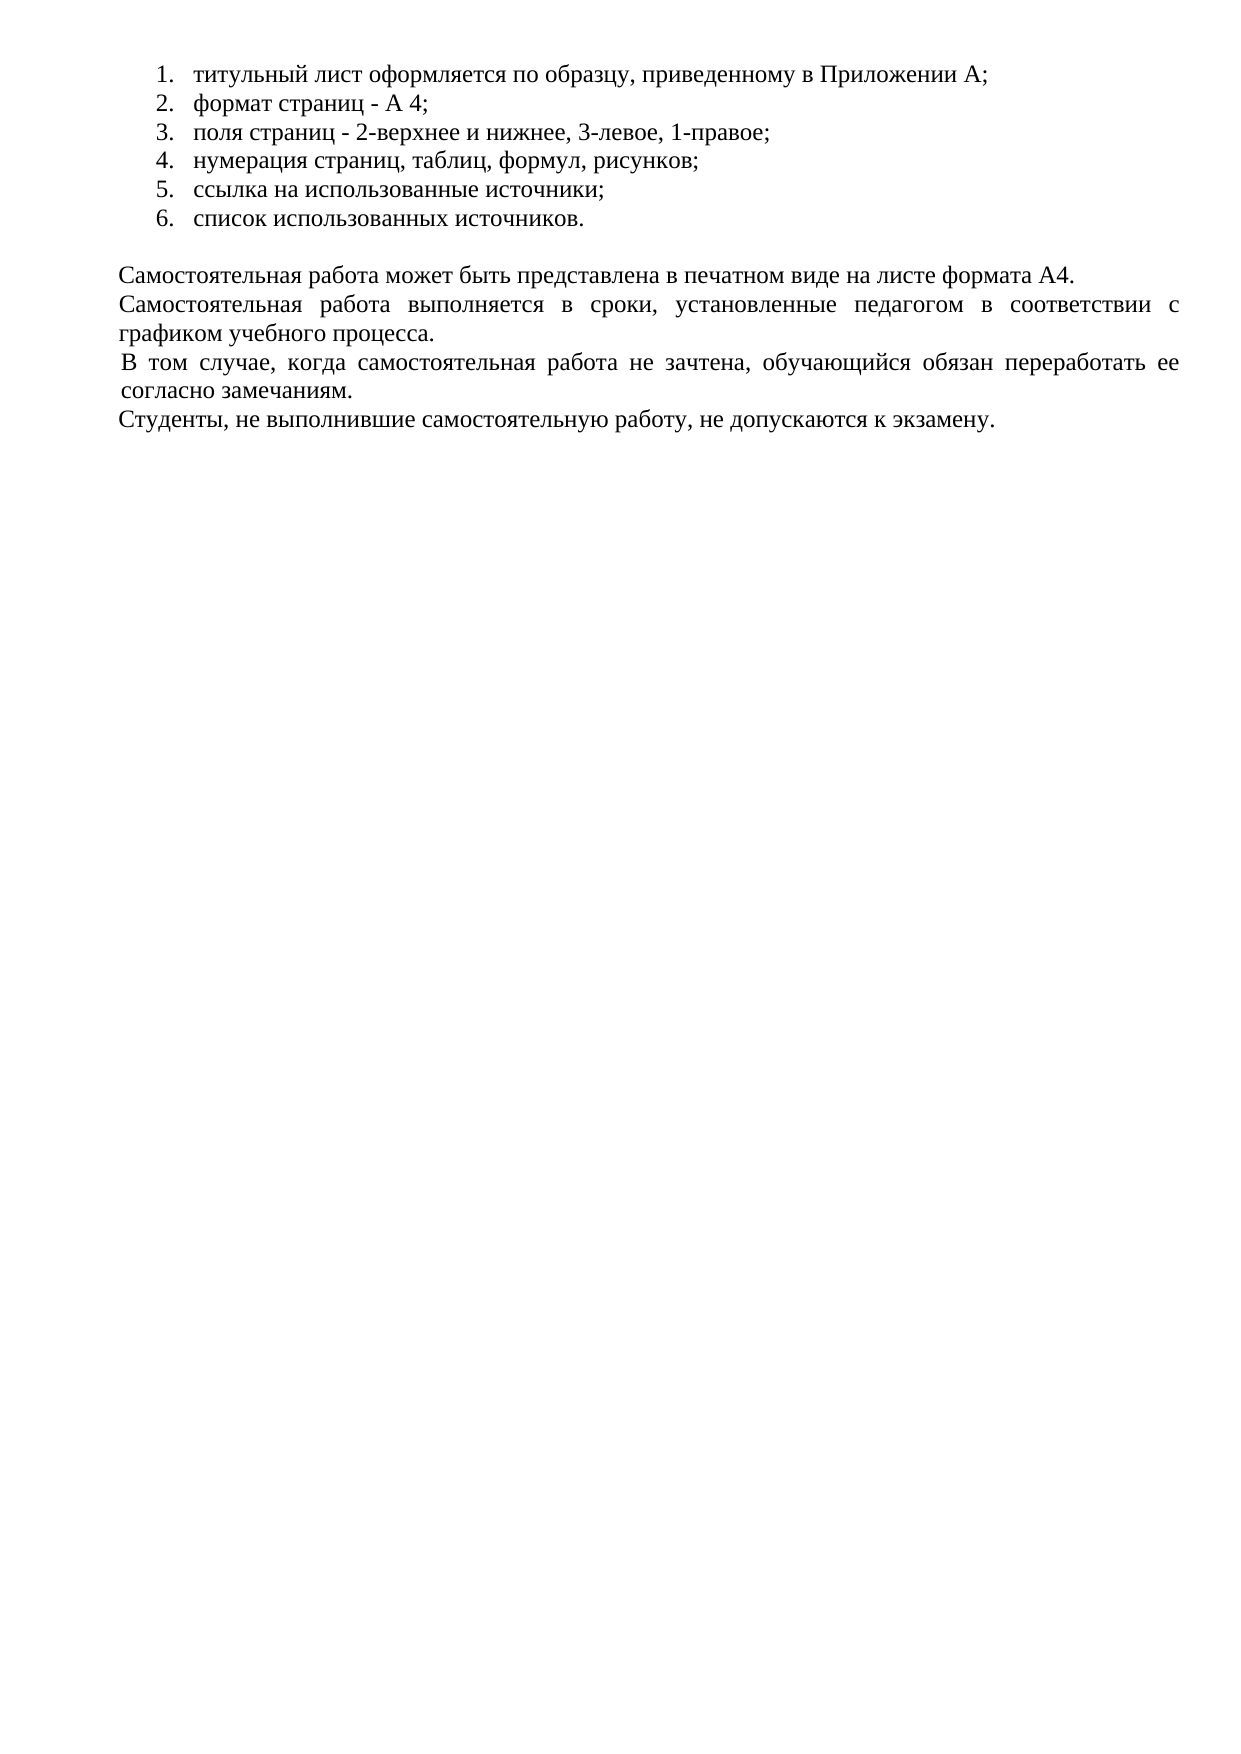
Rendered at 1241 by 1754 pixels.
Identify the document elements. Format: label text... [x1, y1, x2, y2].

list нумерация страниц, таблиц, формул, рисунков; [156, 145, 1181, 174]
list формат страниц - А 4; [156, 88, 1181, 117]
text Студенты, не выполнившие самостоятельную работу, не допускаются к экзамену. [118, 404, 1181, 433]
text Самостоятельная работа выполняется в сроки, установленные педагогом в соответствии с графиком учебного процесса. [118, 289, 1181, 347]
text Самостоятельная работа может быть представлена в печатном виде на листе формата А4. [118, 260, 1181, 289]
list ссылка на использованные источники; [156, 174, 1181, 203]
list поля страниц - 2-верхнее и нижнее, 3-левое, 1-правое; [156, 117, 1181, 145]
text В том случае, когда самостоятельная работа не зачтена, обучающийся обязан переработать ее согласно замечаниям. [121, 347, 1181, 404]
list список использованных источников. [156, 203, 1181, 232]
list титульный лист оформляется по образцу, приведенному в Приложении А; [156, 59, 1181, 88]
